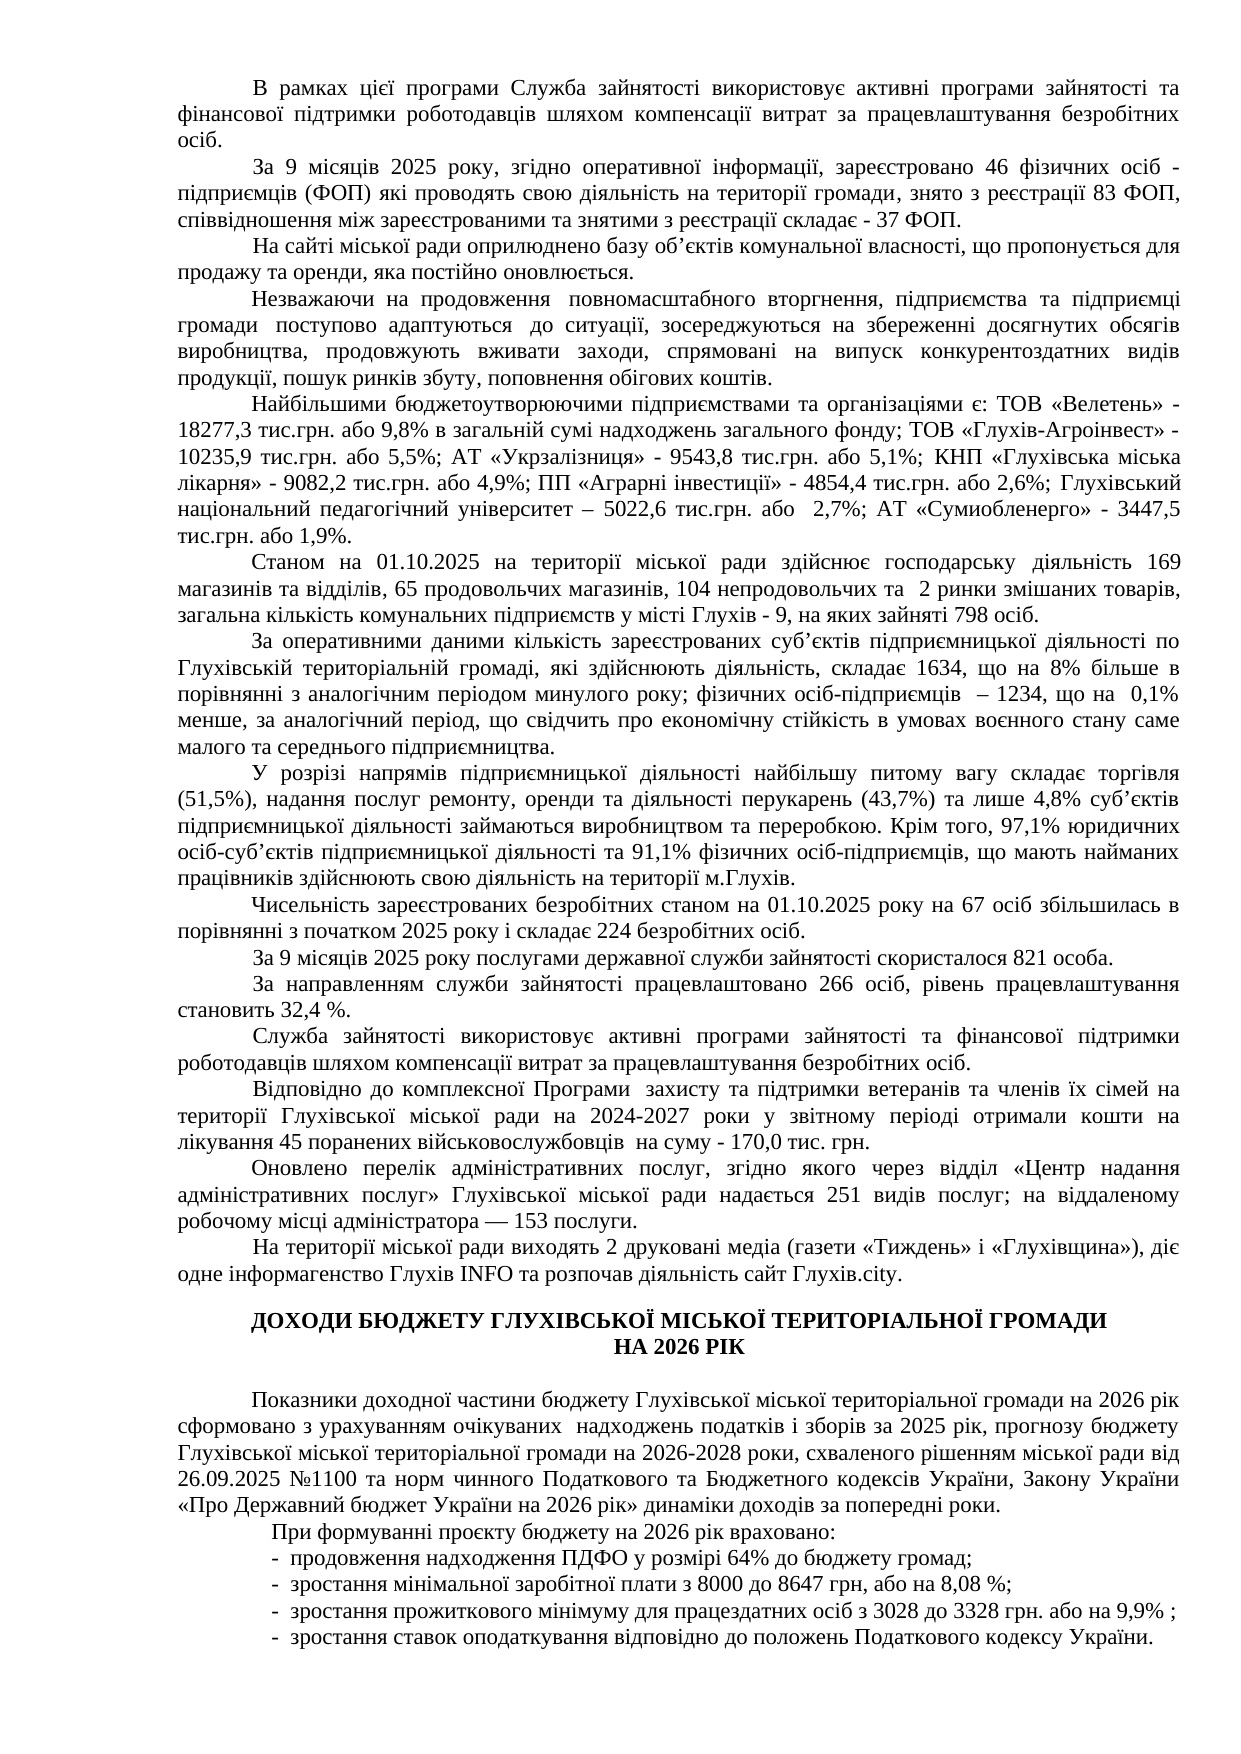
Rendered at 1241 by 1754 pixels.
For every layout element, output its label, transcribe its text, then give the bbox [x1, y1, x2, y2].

list НА 2026 РІК [177, 1333, 1181, 1360]
subtitle Служба зайнятості використовує активні програми зайнятості та фінансової підтримки роботодавців шляхом компенсації витрат за працевлаштування безробітних осіб. [177, 1023, 1181, 1075]
text За оперативними даними кількість зареєстрованих суб’єктів підприємницької діяльності по Глухівській територіальній громаді, які здійснюють діяльність, складає 1634, що на 8% більше в порівнянні з аналогічним періодом минулого року; фізичних осіб-підприємців – 1234, що на 0,1% менше, за аналогічний період, що свідчить про економічну стійкість в умовах воєнного стану саме малого та середнього підприємництва. [177, 627, 1181, 759]
text - зростання мінімальної заробітної плати з 8000 до 8647 грн, або на 8,08 %; [177, 1571, 1181, 1597]
text - зростання прожиткового мінімуму для працездатних осіб з 3028 до 3328 грн. або на 9,9% ; [177, 1597, 1181, 1623]
text Чисельність зареєстрованих безробітних станом на 01.10.2025 року на 67 осіб збільшилась в порівнянні з початком 2025 року і складає 224 безробітних осіб. [177, 891, 1181, 943]
text У розрізі напрямів підприємницької діяльності найбільшу питому вагу складає торгівля (51,5%), надання послуг ремонту, оренди та діяльності перукарень (43,7%) та лише 4,8% суб’єктів підприємницької діяльності займаються виробництвом та переробкою. Крім того, 97,1% юридичних осіб-суб’єктів підприємницької діяльності та 91,1% фізичних осіб-підприємців, що мають найманих працівників здійснюють свою діяльність на території м.Глухів. [177, 759, 1181, 891]
list ДОХОДИ БЮДЖЕТУ ГЛУХІВСЬКОЇ МІСЬКОЇ ТЕРИТОРІАЛЬНОЇ ГРОМАДИ [177, 1307, 1181, 1333]
text Найбільшими бюджетоутворюючими підприємствами та організаціями є: ТОВ «Велетень» - 18277,3 тис.грн. або 9,8% в загальній сумі надходжень загального фонду; ТОВ «Глухів-Агроінвест» - 10235,9 тис.грн. або 5,5%; АТ «Укрзалізниця» - 9543,8 тис.грн. або 5,1%; КНП «Глухівська міська лікарня» - 9082,2 тис.грн. або 4,9%; ПП «Аграрні інвестиції» - 4854,4 тис.грн. або 2,6%; Глухівський національний педагогічний університет – 5022,6 тис.грн. або 2,7%; АТ «Сумиобленерго» - 3447,5 тис.грн. або 1,9%. [177, 390, 1181, 548]
text Показники доходної частини бюджету Глухівської міської територіальної громади на 2026 рік сформовано з урахуванням очікуваних надходжень податків і зборів за 2025 рік, прогнозу бюджету Глухівської міської територіальної громади на 2026-2028 роки, схваленого рішенням міської ради від 26.09.2025 №1100 та норм чинного Податкового та Бюджетного кодексів України, Закону України «Про Державний бюджет України на 2026 рік» динаміки доходів за попередні роки. [177, 1386, 1181, 1518]
text В рамках цієї програми Служба зайнятості використовує активні програми зайнятості та фінансової підтримки роботодавців шляхом компенсації витрат за працевлаштування безробітних осіб. [177, 74, 1181, 153]
text Станом на 01.10.2025 на території міської ради здійснює господарську діяльність 169 магазинів та відділів, 65 продовольчих магазинів, 104 непродовольчих та 2 ринки змішаних товарів, загальна кількість комунальних підприємств у місті Глухів - 9, на яких зайняті 798 осіб. [177, 548, 1181, 627]
text За 9 місяців 2025 року, згідно оперативної інформації, зареєстровано 46 фізичних осіб - підприємців (ФОП) які проводять свою діяльність на території громади, знято з реєстрації 83 ФОП, співвідношення між зареєстрованими та знятими з реєстрації складає - 37 ФОП. [177, 153, 1181, 232]
text - продовження надходження ПДФО у розмірі 64% до бюджету громад; [177, 1544, 1181, 1571]
text - зростання ставок оподаткування відповідно до положень Податкового кодексу України. [177, 1623, 1181, 1649]
text Незважаючи на продовження повномасштабного вторгнення, підприємства та підприємці громади поступово адаптуються до ситуації, зосереджуються на збереженні досягнутих обсягів виробництва, продовжують вживати заходи, спрямовані на випуск конкурентоздатних видів продукції, пошук ринків збуту, поповнення обігових коштів. [177, 285, 1181, 390]
text При формуванні проєкту бюджету на 2026 рік враховано: [177, 1518, 1181, 1544]
text На сайті міської ради оприлюднено базу об’єктів комунальної власності, що пропонується для продажу та оренди, яка постійно оновлюється. [177, 232, 1181, 285]
text Оновлено перелік адміністративних послуг, згідно якого через відділ «Центр надання адміністративних послуг» Глухівської міської ради надається 251 видів послуг; на віддаленому робочому місці адміністратора — 153 послуги. [177, 1154, 1181, 1233]
text Відповідно до комплексної Програми захисту та підтримки ветеранів та членів їх сімей на території Глухівської міської ради на 2024-2027 роки у звітному періоді отримали кошти на лікування 45 поранених військовослужбовців на суму - 170,0 тис. грн. [177, 1075, 1181, 1154]
subtitle За 9 місяців 2025 року послугами державної служби зайнятості скористалося 821 особа. [177, 943, 1181, 970]
subtitle За направленням служби зайнятості працевлаштовано 266 осіб, рівень працевлаштування становить 32,4 %. [177, 970, 1181, 1023]
text На території міської ради виходять 2 друковані медіа (газети «Тиждень» і «Глухівщина»), діє одне інформагенство Глухів INFO та розпочав діяльність сайт Глухів.city. [177, 1233, 1181, 1286]
